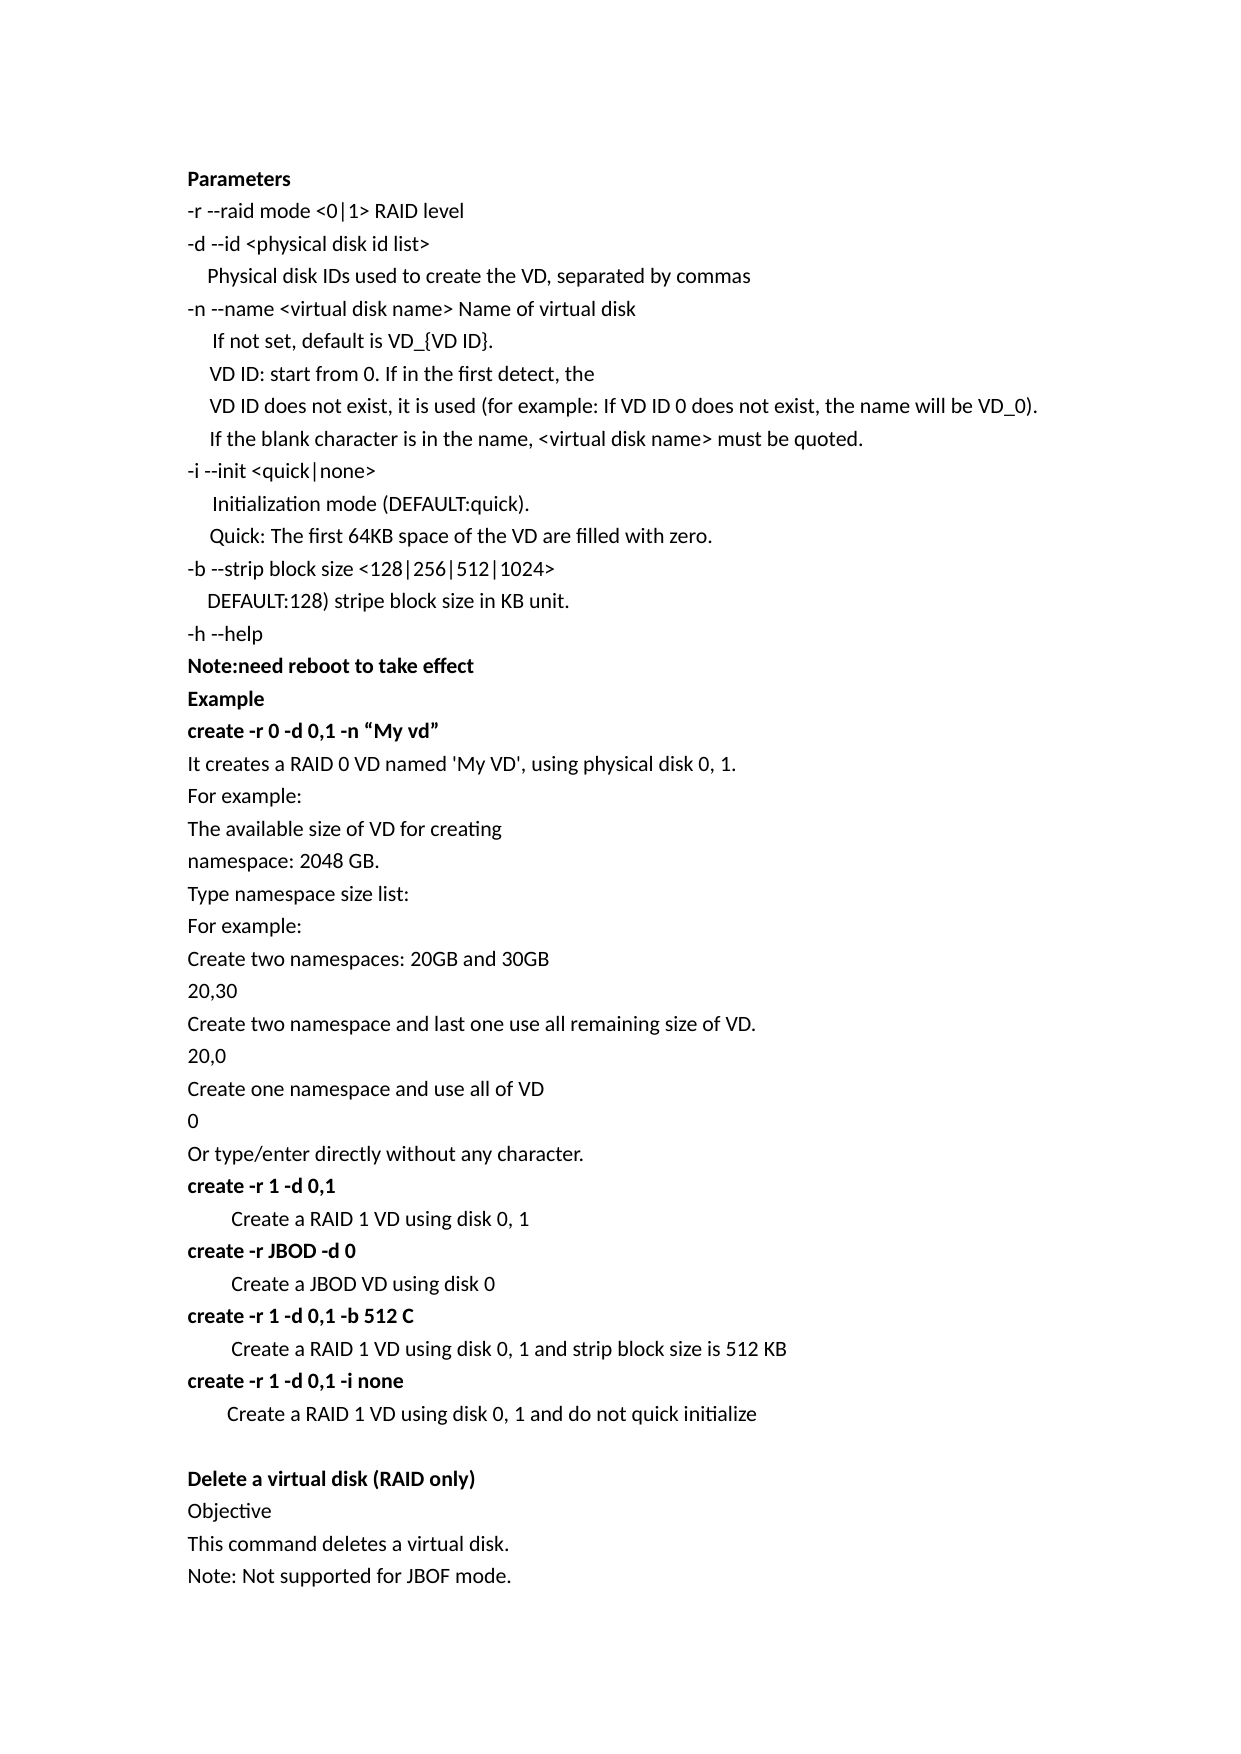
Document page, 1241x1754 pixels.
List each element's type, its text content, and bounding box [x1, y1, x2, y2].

list -n --name <virtual disk name> Name of virtual disk [187, 292, 1053, 324]
list Physical disk IDs used to create the VD, separated by commas [187, 259, 1053, 292]
list Delete a virtual disk (RAID only) [187, 1462, 1053, 1494]
list Create two namespaces: 20GB and 30GB [187, 942, 1053, 974]
list Type namespace size list: [187, 877, 1053, 909]
list -h --help [187, 617, 1053, 649]
list Or type/enter directly without any character. [187, 1137, 1053, 1169]
list -b --strip block size <128|256|512|1024> [187, 552, 1053, 584]
list create -r 1 -d 0,1 -i none [187, 1364, 1053, 1397]
list Create a RAID 1 VD using disk 0, 1 [187, 1202, 1053, 1234]
list Note:need reboot to take effect [187, 649, 1053, 682]
list create -r 0 -d 0,1 -n “My vd” [187, 714, 1053, 747]
list Create a JBOD VD using disk 0 [187, 1267, 1053, 1299]
list create -r 1 -d 0,1 -b 512 C [187, 1299, 1053, 1332]
list 20,30 [187, 974, 1053, 1007]
list Example [187, 682, 1053, 714]
list VD ID does not exist, it is used (for example: If VD ID 0 does not exist, the name will be VD_0). [187, 389, 1053, 422]
list create -r JBOD -d 0 [187, 1234, 1053, 1267]
list -i --init <quick|none> [187, 454, 1053, 487]
list Objective [187, 1494, 1053, 1527]
list If not set, default is VD_{VD ID}. [187, 324, 1053, 357]
list -d --id <physical disk id list> [187, 227, 1053, 259]
list 20,0 [187, 1039, 1053, 1072]
list The available size of VD for creating [187, 812, 1053, 844]
list Initialization mode (DEFAULT:quick). [187, 487, 1053, 519]
list For example: [187, 909, 1053, 942]
list Create two namespace and last one use all remaining size of VD. [187, 1007, 1053, 1039]
list For example: [187, 779, 1053, 812]
list Parameters [187, 162, 1053, 194]
list 0 [187, 1104, 1053, 1137]
list If the blank character is in the name, <virtual disk name> must be quoted. [187, 422, 1053, 454]
list Create one namespace and use all of VD [187, 1072, 1053, 1104]
list VD ID: start from 0. If in the first detect, the [187, 357, 1053, 389]
list create -r 1 -d 0,1 [187, 1169, 1053, 1202]
list DEFAULT:128) stripe block size in KB unit. [187, 584, 1053, 617]
list Quick: The first 64KB space of the VD are filled with zero. [187, 519, 1053, 552]
list Create a RAID 1 VD using disk 0, 1 and strip block size is 512 KB [187, 1332, 1053, 1364]
list It creates a RAID 0 VD named 'My VD', using physical disk 0, 1. [187, 747, 1053, 779]
list Create a RAID 1 VD using disk 0, 1 and do not quick initialize [187, 1397, 1053, 1429]
list namespace: 2048 GB. [187, 844, 1053, 877]
list -r --raid mode <0|1> RAID level [187, 194, 1053, 227]
list Note: Not supported for JBOF mode. [187, 1559, 1053, 1592]
list This command deletes a virtual disk. [187, 1527, 1053, 1559]
